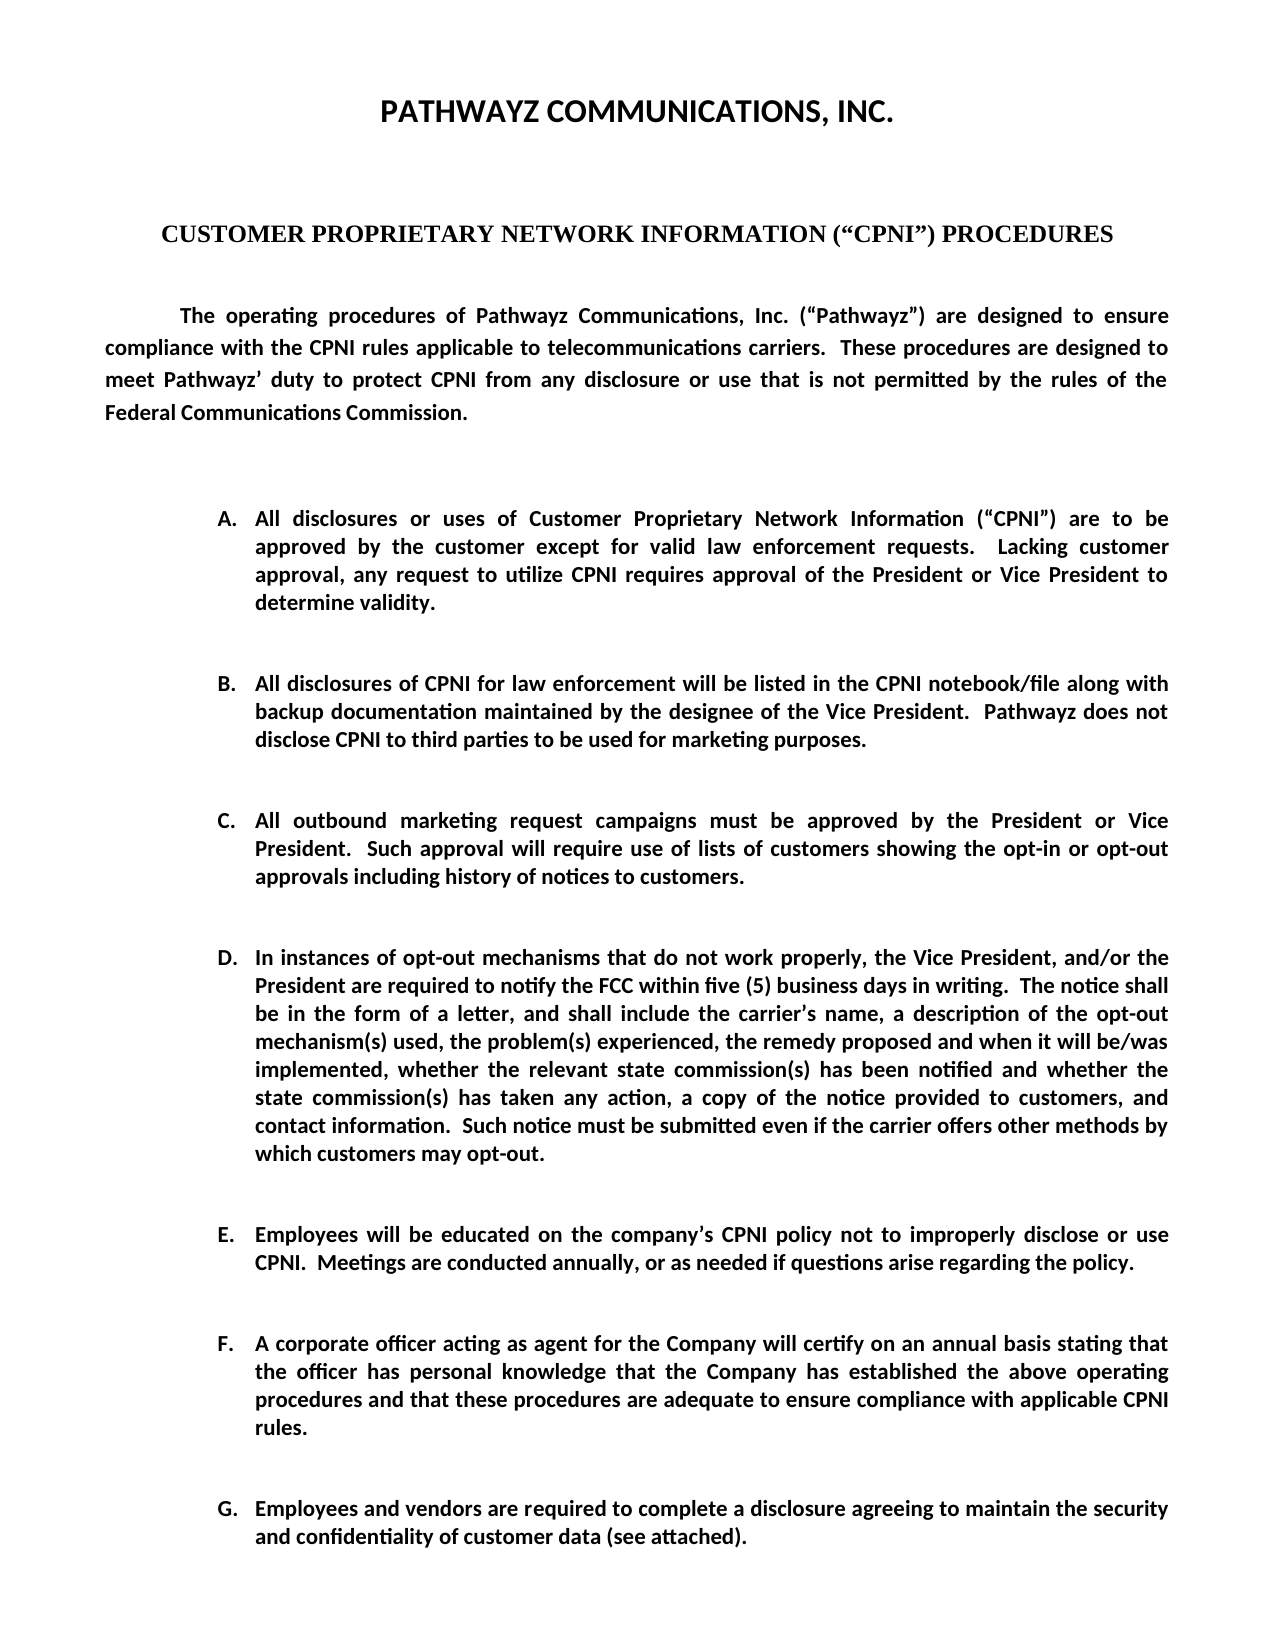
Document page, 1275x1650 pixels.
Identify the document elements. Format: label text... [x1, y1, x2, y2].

list All disclosures or uses of Customer Proprietary Network Information (“CPNI”) are to be approved by the customer except for valid law enforcement requests. Lacking customer approval, any request to utilize CPNI requires approval of the President or Vice President to determine validity. [217, 504, 1170, 616]
list Employees will be educated on the company’s CPNI policy not to improperly disclose or use CPNI. Meetings are conducted annually, or as needed if questions arise regarding the policy. [217, 1220, 1170, 1276]
list All outbound marketing request campaigns must be approved by the President or Vice President. Such approval will require use of lists of customers showing the opt-in or opt-out approvals including history of notices to customers. [217, 806, 1170, 890]
list All disclosures of CPNI for law enforcement will be listed in the CPNI notebook/file along with backup documentation maintained by the designee of the Vice President. Pathwayz does not disclose CPNI to third parties to be used for marketing purposes. [217, 669, 1170, 753]
text The operating procedures of Pathwayz Communications, Inc. (“Pathwayz”) are designed to ensure compliance with the CPNI rules applicable to telecommunications carriers. These procedures are designed to meet Pathwayz’ duty to protect CPNI from any disclosure or use that is not permitted by the rules of the Federal Communications Commission. [105, 301, 1170, 426]
list A corporate officer acting as agent for the Company will certify on an annual basis stating that the officer has personal knowledge that the Company has established the above operating procedures and that these procedures are adequate to ensure compliance with applicable CPNI rules. [217, 1329, 1170, 1441]
text CUSTOMER PROPRIETARY NETWORK INFORMATION (“CPNI”) PROCEDURES [105, 219, 1170, 248]
list In instances of opt-out mechanisms that do not work properly, the Vice President, and/or the President are required to notify the FCC within five (5) business days in writing. The notice shall be in the form of a letter, and shall include the carrier’s name, a description of the opt-out mechanism(s) used, the problem(s) experienced, the remedy proposed and when it will be/was implemented, whether the relevant state commission(s) has been notified and whether the state commission(s) has taken any action, a copy of the notice provided to customers, and contact information. Such notice must be submitted even if the carrier offers other methods by which customers may opt-out. [217, 943, 1170, 1167]
text PATHWAYZ COMMUNICATIONS, INC. [105, 90, 1170, 131]
list Employees and vendors are required to complete a disclosure agreeing to maintain the security and confidentiality of customer data (see attached). [217, 1494, 1170, 1550]
